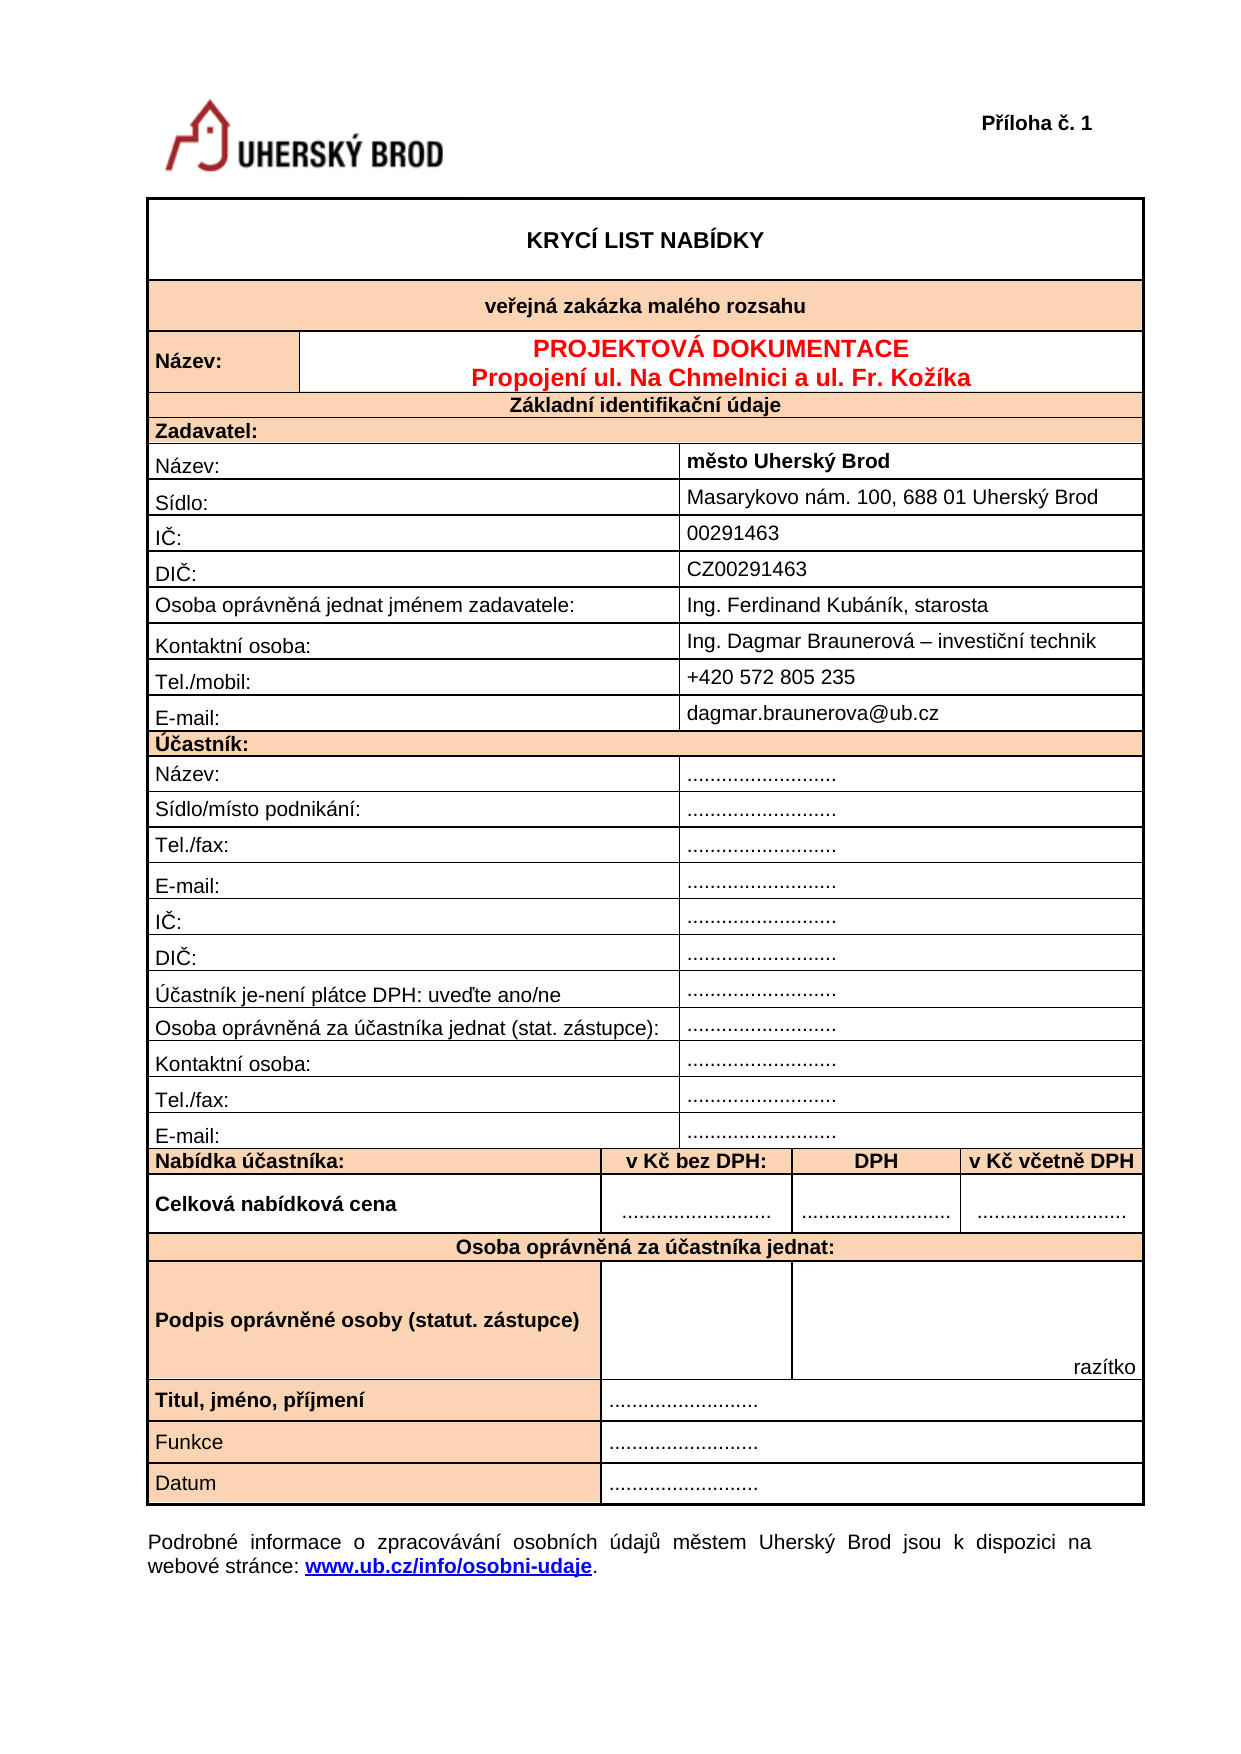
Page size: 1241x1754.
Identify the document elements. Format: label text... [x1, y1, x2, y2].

table_cell IČ: [149, 899, 679, 933]
table_cell Tel./fax: [149, 1077, 679, 1112]
table_cell Nabídka účastníka: [149, 1149, 600, 1173]
table_cell Ing. Dagmar Braunerová – investiční technik [680, 624, 1142, 658]
table_header KRYCÍ LIST NABÍDKY [149, 200, 1142, 279]
table_cell .......................... [602, 1175, 791, 1232]
table_cell Osoba oprávněná jednat jménem zadavatele: [149, 588, 679, 622]
table_cell Ing. Ferdinand Kubáník, starosta [680, 588, 1142, 622]
table_cell Tel./fax: [149, 828, 679, 862]
table_cell Kontaktní osoba: [149, 624, 679, 658]
table_cell [602, 1262, 791, 1378]
table_cell .......................... [680, 757, 1142, 791]
text Podrobné informace o zpracovávání osobních údajů městem Uherský Brod jsou k dispozici na webové stránce: www.ub.cz/info/osobni-udaje. [148, 1529, 1092, 1577]
table_cell 00291463 [680, 516, 1142, 550]
table_cell .......................... [961, 1175, 1142, 1232]
table_cell veřejná zakázka malého rozsahu [149, 281, 1142, 330]
table_cell Celková nabídková cena [149, 1175, 600, 1232]
table_cell Název: [149, 757, 679, 791]
table_cell .......................... [680, 1077, 1142, 1112]
table_cell Základní identifikační údaje [149, 393, 1142, 417]
table_cell .......................... [680, 1113, 1142, 1148]
table_cell E-mail: [149, 696, 679, 730]
table_cell Osoba oprávněná za účastníka jednat: [149, 1234, 1142, 1260]
table_cell Funkce [149, 1422, 600, 1462]
table_cell .......................... [602, 1422, 1142, 1462]
table_cell DIČ: [149, 552, 679, 586]
table_cell .......................... [793, 1175, 960, 1232]
table_cell E-mail: [149, 1113, 679, 1148]
table_cell Tel./mobil: [149, 660, 679, 694]
table_cell .......................... [602, 1380, 1142, 1420]
table_cell Sídlo: [149, 480, 679, 514]
table_cell DIČ: [149, 935, 679, 969]
table_cell .......................... [680, 971, 1142, 1007]
table_cell .......................... [680, 899, 1142, 933]
picture [147, 73, 463, 197]
table_cell .......................... [680, 828, 1142, 862]
table_cell .......................... [680, 1041, 1142, 1076]
table_cell Název: [149, 332, 299, 391]
table_cell .......................... [680, 1008, 1142, 1040]
table_cell Podpis oprávněné osoby (statut. zástupce) [149, 1262, 600, 1378]
table_cell v Kč bez DPH: [602, 1149, 791, 1173]
table_cell Datum [149, 1464, 600, 1502]
table_cell .......................... [680, 863, 1142, 898]
table_cell .......................... [680, 935, 1142, 969]
table_cell Účastník je-není plátce DPH: uveďte ano/ne [149, 971, 679, 1007]
table_cell Masarykovo nám. 100, 688 01 Uherský Brod [680, 480, 1142, 514]
table_cell CZ00291463 [680, 552, 1142, 586]
table_cell Zadavatel: [149, 418, 1142, 442]
table_cell město Uherský Brod [680, 444, 1142, 478]
table_cell dagmar.braunerova@ub.cz [680, 696, 1142, 730]
table_cell Titul, jméno, příjmení [149, 1380, 600, 1420]
table_cell +420 572 805 235 [680, 660, 1142, 694]
table_cell Název: [149, 444, 679, 478]
table_cell Osoba oprávněná za účastníka jednat (stat. zástupce): [149, 1008, 679, 1040]
table_cell .......................... [602, 1464, 1142, 1502]
table_cell E-mail: [149, 863, 679, 898]
table_cell DPH [793, 1149, 960, 1173]
table_cell IČ: [149, 516, 679, 550]
table_cell Sídlo/místo podnikání: [149, 792, 679, 826]
table_cell Účastník: [149, 732, 1142, 755]
table_cell Kontaktní osoba: [149, 1041, 679, 1076]
table_cell razítko [793, 1262, 1142, 1378]
table_cell v Kč včetně DPH [961, 1149, 1142, 1173]
table_cell PROJEKTOVÁ DOKUMENTACE Propojení ul. Na Chmelnici a ul. Fr. Kožíka [300, 332, 1142, 391]
table_cell .......................... [680, 792, 1142, 826]
